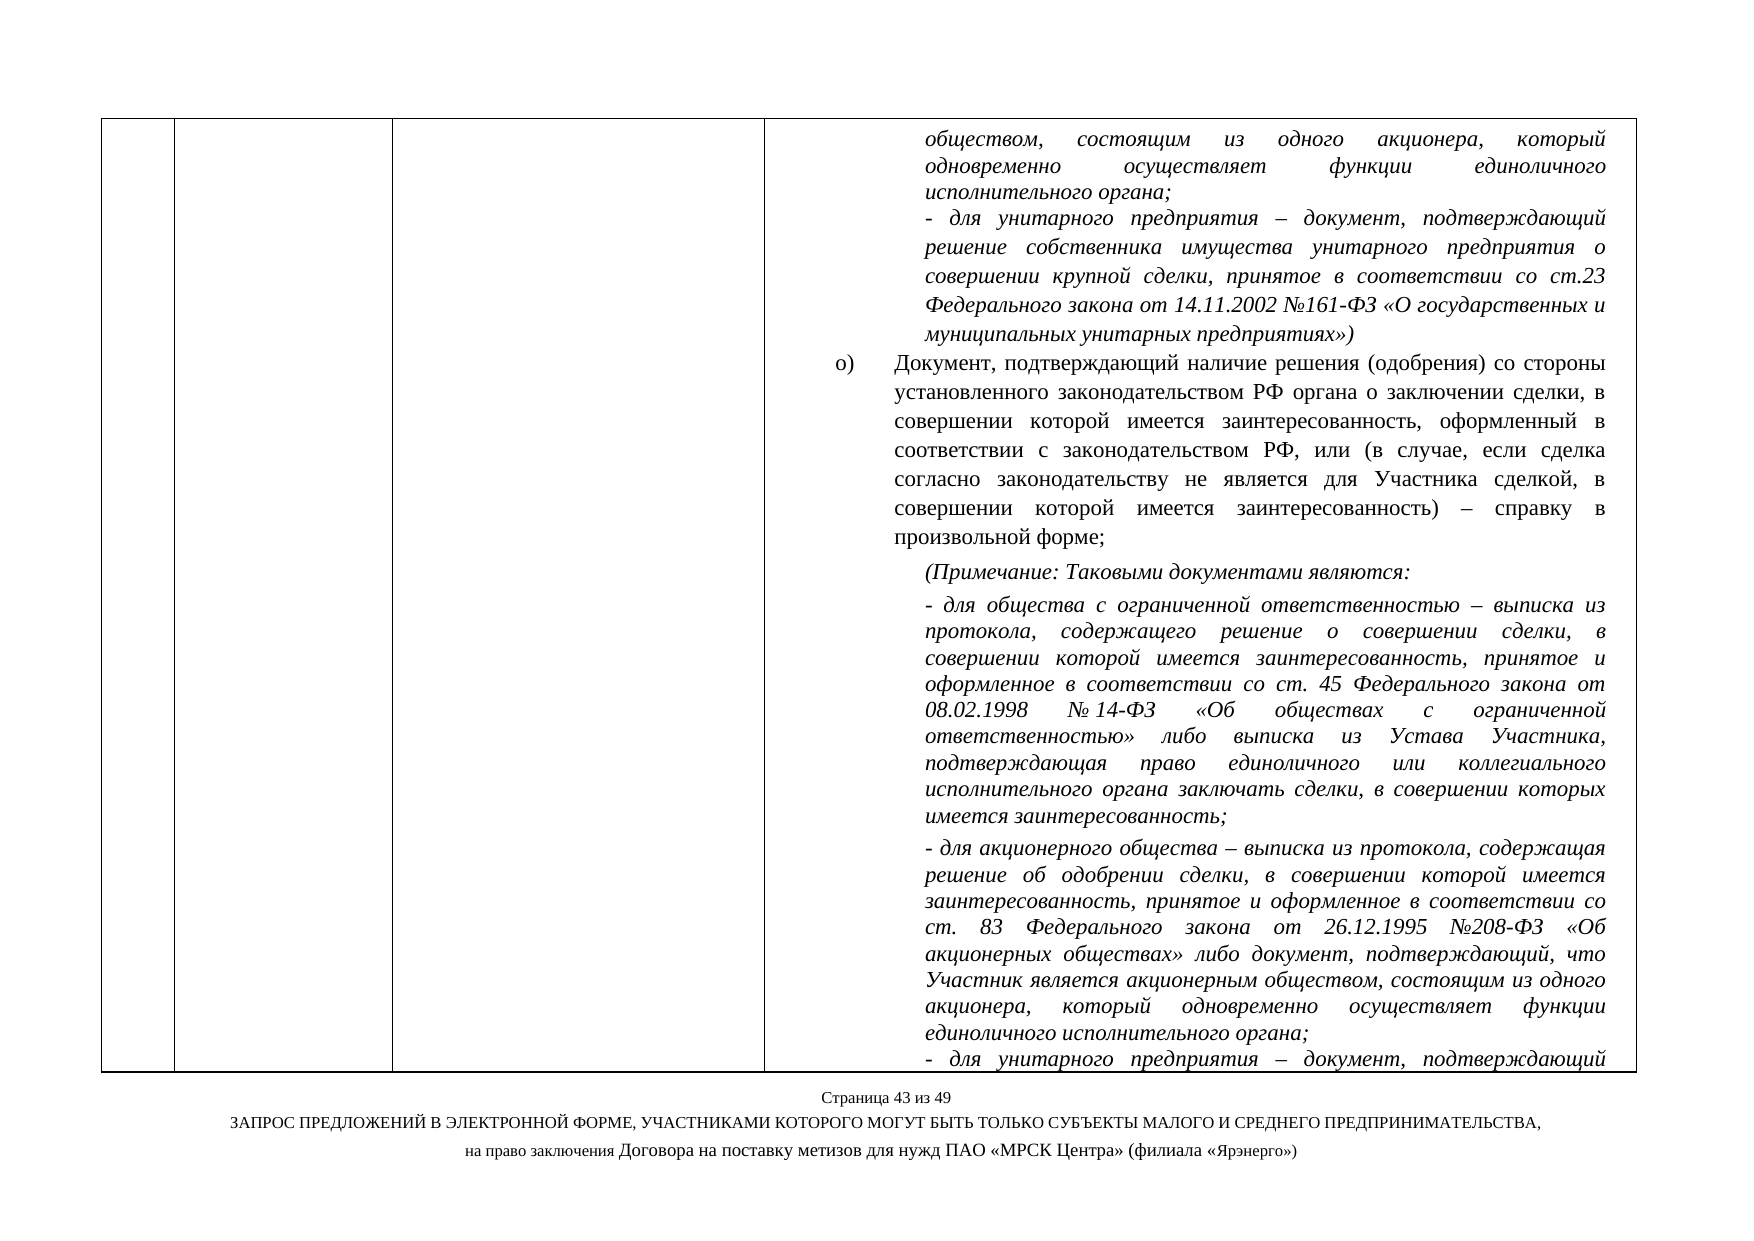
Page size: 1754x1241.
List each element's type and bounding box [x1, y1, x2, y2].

table_cell [765, 119, 1636, 1071]
table_cell [102, 119, 174, 1071]
table_cell [175, 119, 392, 1071]
table_cell [393, 119, 764, 1071]
